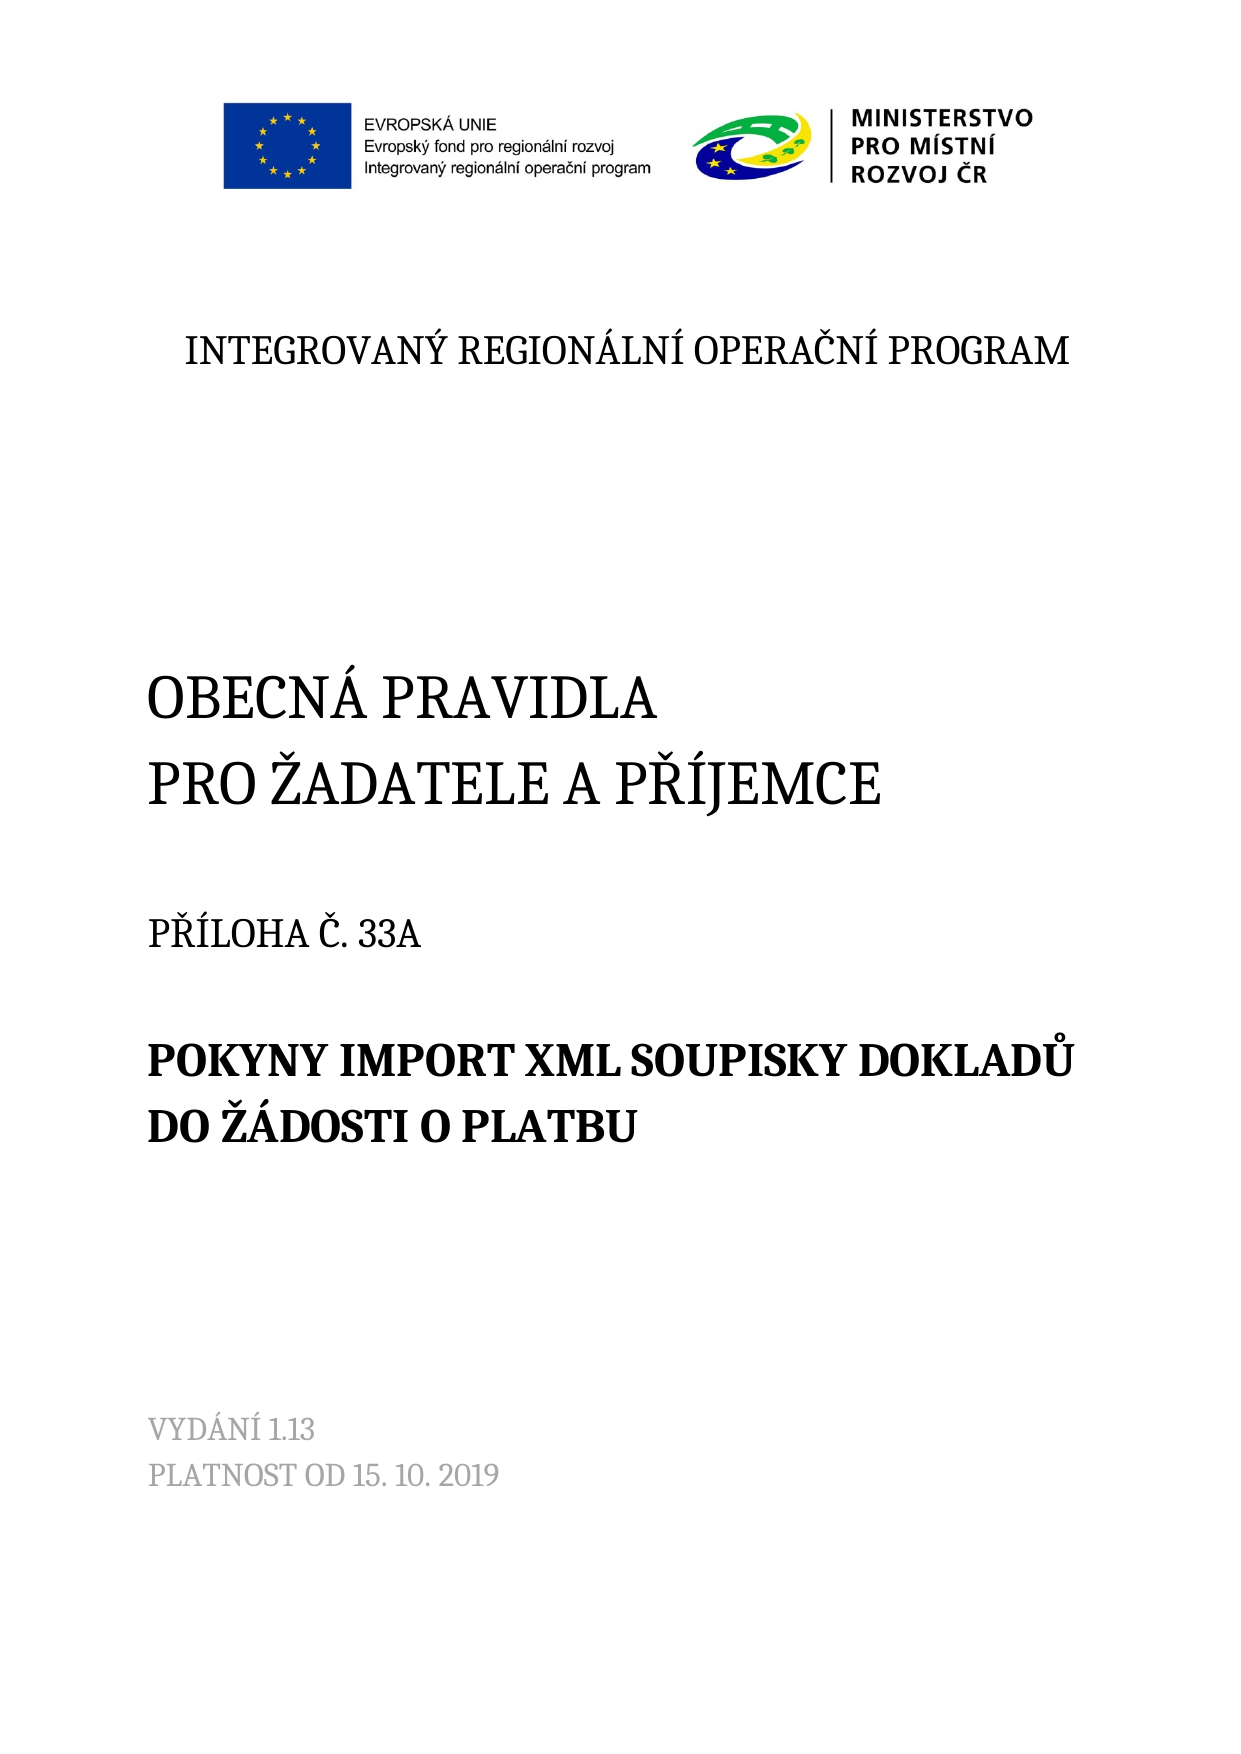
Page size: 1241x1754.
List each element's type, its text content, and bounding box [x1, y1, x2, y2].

picture [195, 73, 1060, 217]
text PRO ŽADATELE A PŘÍJEMCE [148, 748, 1107, 820]
text Pokyny import XML soupisky dokladů do žádosti o platbu [148, 1034, 1107, 1155]
text PLATNOST OD 15. 10. 2019 [148, 1456, 1107, 1494]
text Obecná PRAVIDLA [148, 662, 1107, 734]
text PŘÍLOHA Č. 33A [148, 910, 1107, 958]
text VYDÁNÍ 1.13 [148, 1410, 1107, 1448]
text INTEGROVANÝ REGIONÁLNÍ OPERAČNÍ PROGRAM [148, 327, 1107, 375]
